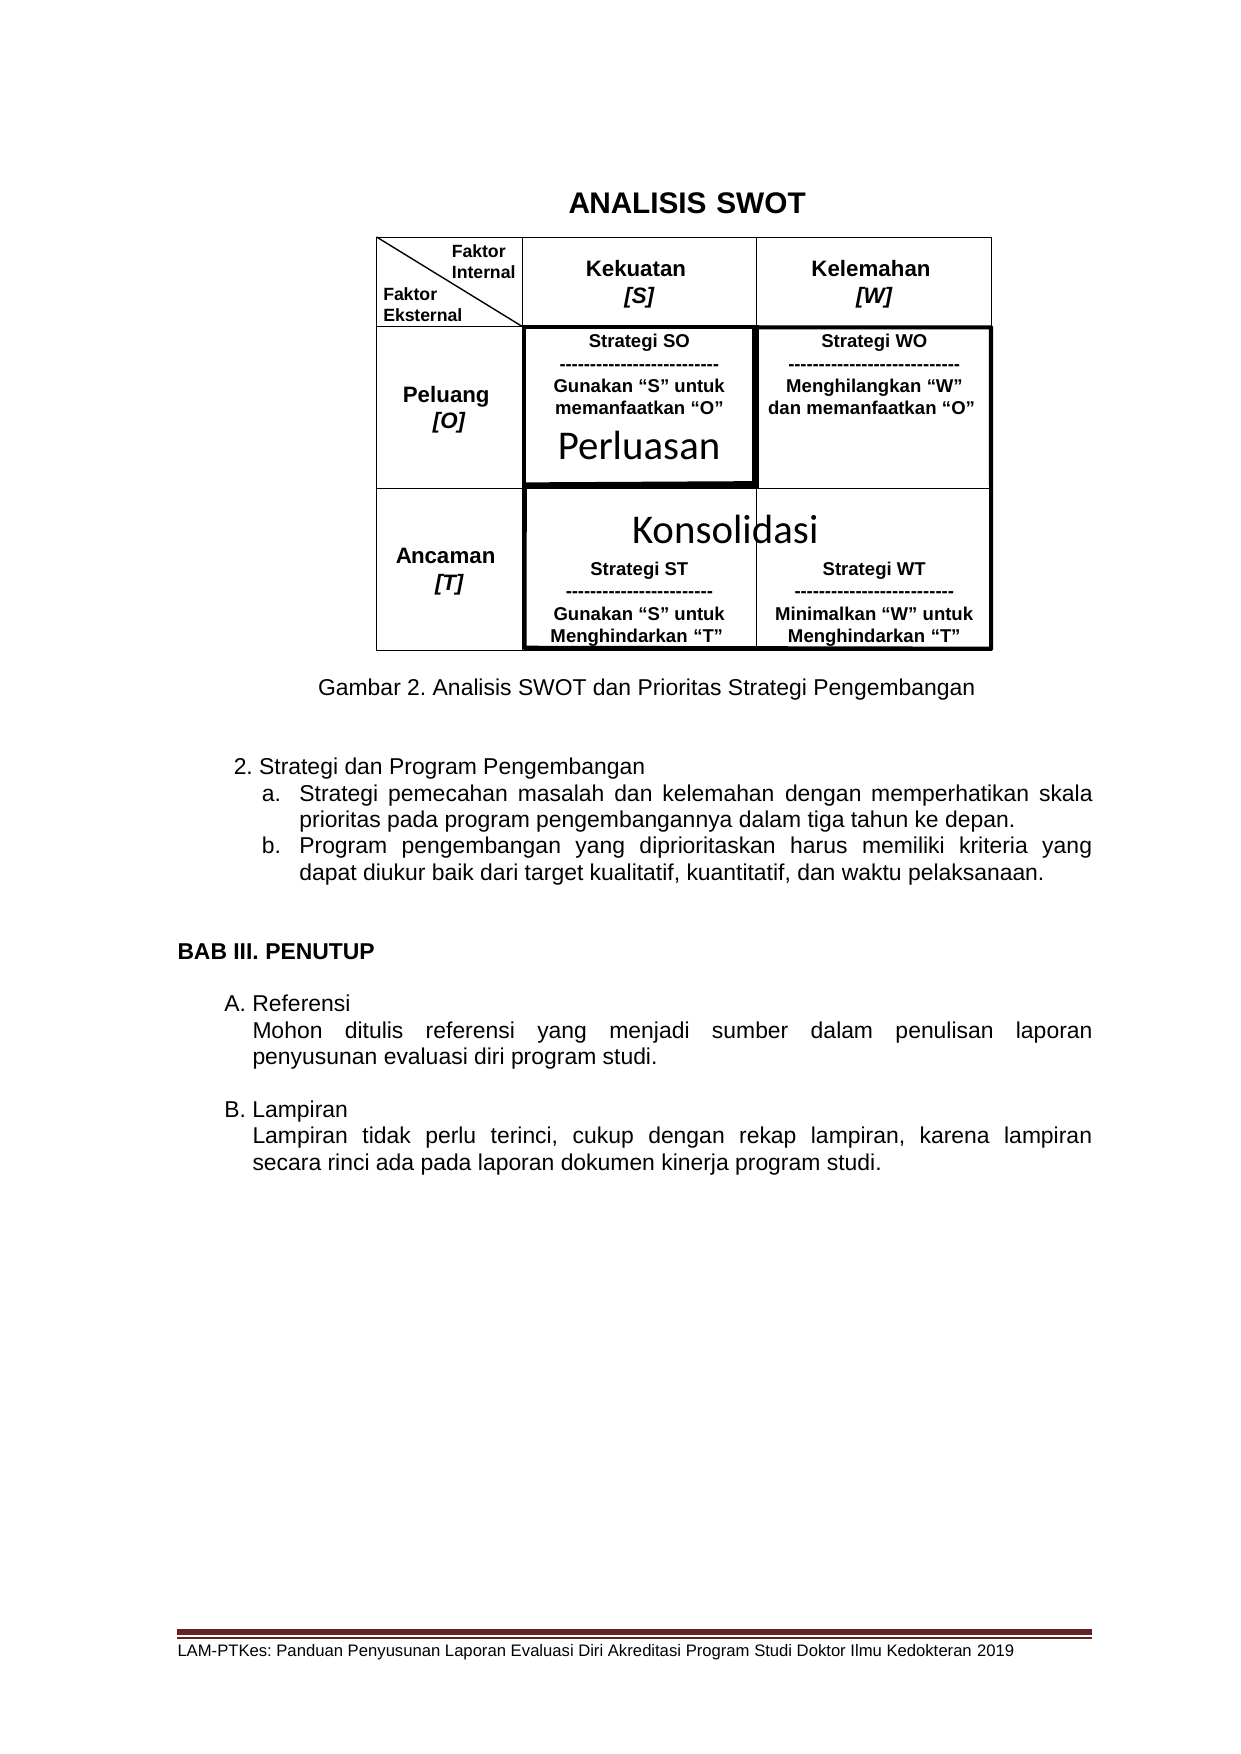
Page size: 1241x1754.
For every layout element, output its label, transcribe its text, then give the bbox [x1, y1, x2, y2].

text Lampiran tidak perlu terinci, cukup dengan rekap lampiran, karena lampiran secara rinci ada pada laporan dokumen kinerja program studi. [252, 1122, 1092, 1175]
subtitle BAB III. PENUTUP [177, 938, 1092, 964]
list Strategi pemecahan masalah dan kelemahan dengan memperhatikan skala prioritas pada program pengembangannya dalam tiga tahun ke depan. [262, 779, 1092, 832]
text Gambar 2. Analisis SWOT dan Prioritas Strategi Pengembangan [318, 148, 1092, 701]
subtitle B. Lampiran [224, 1096, 1092, 1122]
subtitle A. Referensi [224, 990, 1092, 1017]
subtitle 2. Strategi dan Program Pengembangan [177, 753, 1092, 779]
text Mohon ditulis referensi yang menjadi sumber dalam penulisan laporan penyusunan evaluasi diri program studi. [252, 1017, 1092, 1069]
list Program pengembangan yang diprioritaskan harus memiliki kriteria yang dapat diukur baik dari target kualitatif, kuantitatif, dan waktu pelaksanaan. [262, 832, 1092, 885]
